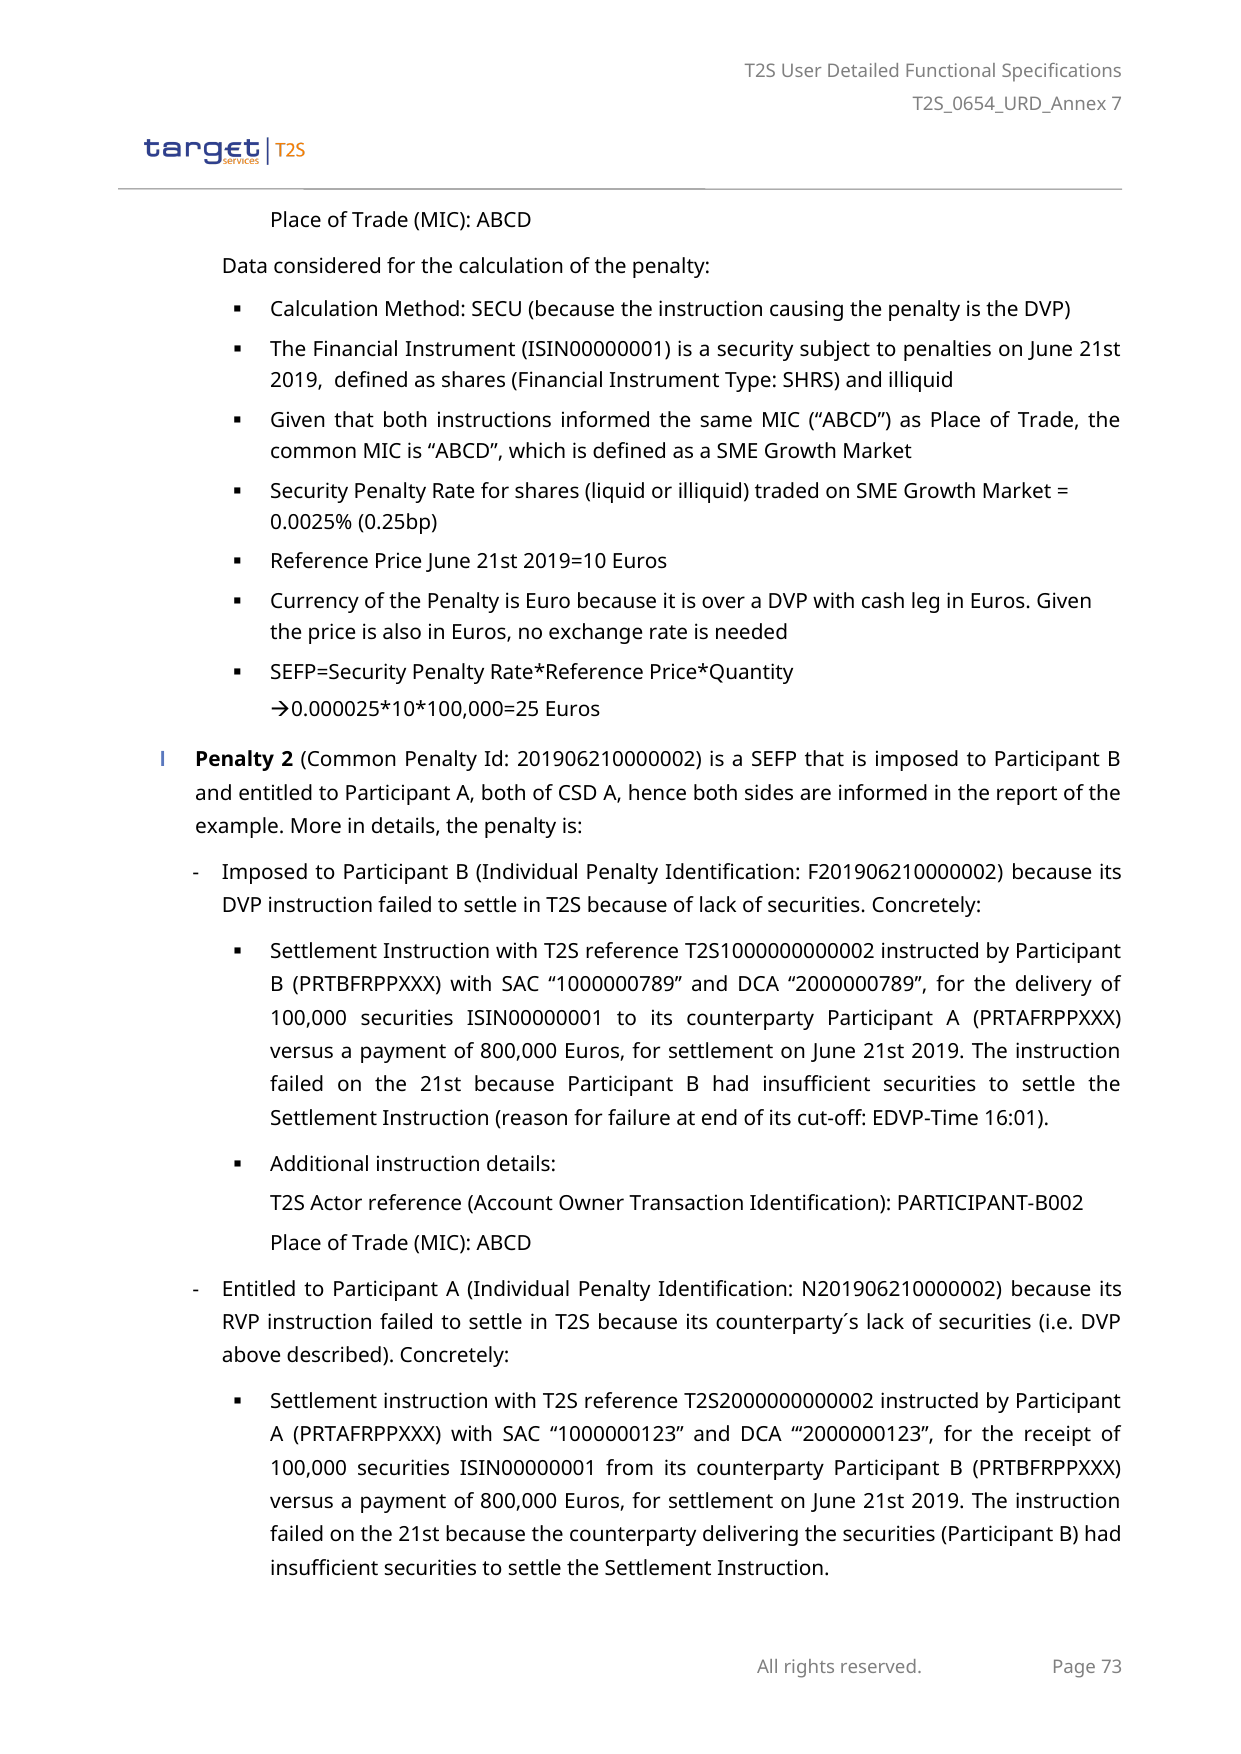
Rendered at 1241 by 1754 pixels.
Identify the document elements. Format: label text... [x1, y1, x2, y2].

list Place of Trade (MIC): ABCD [255, 200, 1122, 233]
list Data considered for the calculation of the penalty: [222, 246, 1122, 279]
list Settlement Instruction with T2S reference T2S1000000000002 instructed by Participant B (PRTBFRPPXXX) with SAC ‘‘1000000789’’ and DCA ‘‘2000000789’’, for the delivery of 100,000 securities ISIN00000001 to its counterparty Participant A (PRTAFRPPXXX) versus a payment of 800,000 Euros, for settlement on June 21st 2019. The instruction failed on the 21st because Participant B had insufficient securities to settle the Settlement Instruction (reason for failure at end of its cut-off: EDVP-Time 16:01). [233, 931, 1122, 1131]
list Currency of the Penalty is Euro because it is over a DVP with cash leg in Euros. Given the price is also in Euros, no exchange rate is needed [232, 583, 1122, 646]
list Entitled to Participant A (Individual Penalty Identification: N201906210000002) because its RVP instruction failed to settle in T2S because its counterparty´s lack of securities (i.e. DVP above described). Concretely: [192, 1269, 1122, 1369]
list Additional instruction details: [233, 1144, 1122, 1177]
list 0.000025*10*100,000=25 Euros [270, 694, 1122, 723]
list Place of Trade (MIC): ABCD [255, 1223, 1122, 1256]
list Penalty 2 (Common Penalty Id: 201906210000002) is a SEFP that is imposed to Participant B and entitled to Participant A, both of CSD A, hence both sides are informed in the report of the example. More in details, the penalty is: [159, 739, 1122, 839]
list Imposed to Participant B (Individual Penalty Identification: F201906210000002) because its DVP instruction failed to settle in T2S because of lack of securities. Concretely: [192, 852, 1122, 919]
list Reference Price June 21st 2019=10 Euros [232, 544, 1122, 575]
picture [127, 107, 313, 194]
list Given that both instructions informed the same MIC (“ABCD”) as Place of Trade, the common MIC is “ABCD”, which is defined as a SME Growth Market [232, 402, 1122, 464]
list Calculation Method: SECU (because the instruction causing the penalty is the DVP) [232, 292, 1122, 323]
list SEFP=Security Penalty Rate*Reference Price*Quantity [232, 654, 1122, 685]
text T2S Actor reference (Account Owner Transaction Identification): PARTICIPANT-B002 [196, 1183, 1122, 1217]
list The Financial Instrument (ISIN00000001) is a security subject to penalties on June 21st 2019, defined as shares (Financial Instrument Type: SHRS) and illiquid [233, 331, 1122, 394]
list Security Penalty Rate for shares (liquid or illiquid) traded on SME Growth Market = 0.0025% (0.25bp) [232, 473, 1122, 535]
list Settlement instruction with T2S reference T2S2000000000002 instructed by Participant A (PRTAFRPPXXX) with SAC ‘‘1000000123’’ and DCA “‘2000000123’’, for the receipt of 100,000 securities ISIN00000001 from its counterparty Participant B (PRTBFRPPXXX) versus a payment of 800,000 Euros, for settlement on June 21st 2019. The instruction failed on the 21st because the counterparty delivering the securities (Participant B) had insufficient securities to settle the Settlement Instruction. [233, 1381, 1122, 1581]
